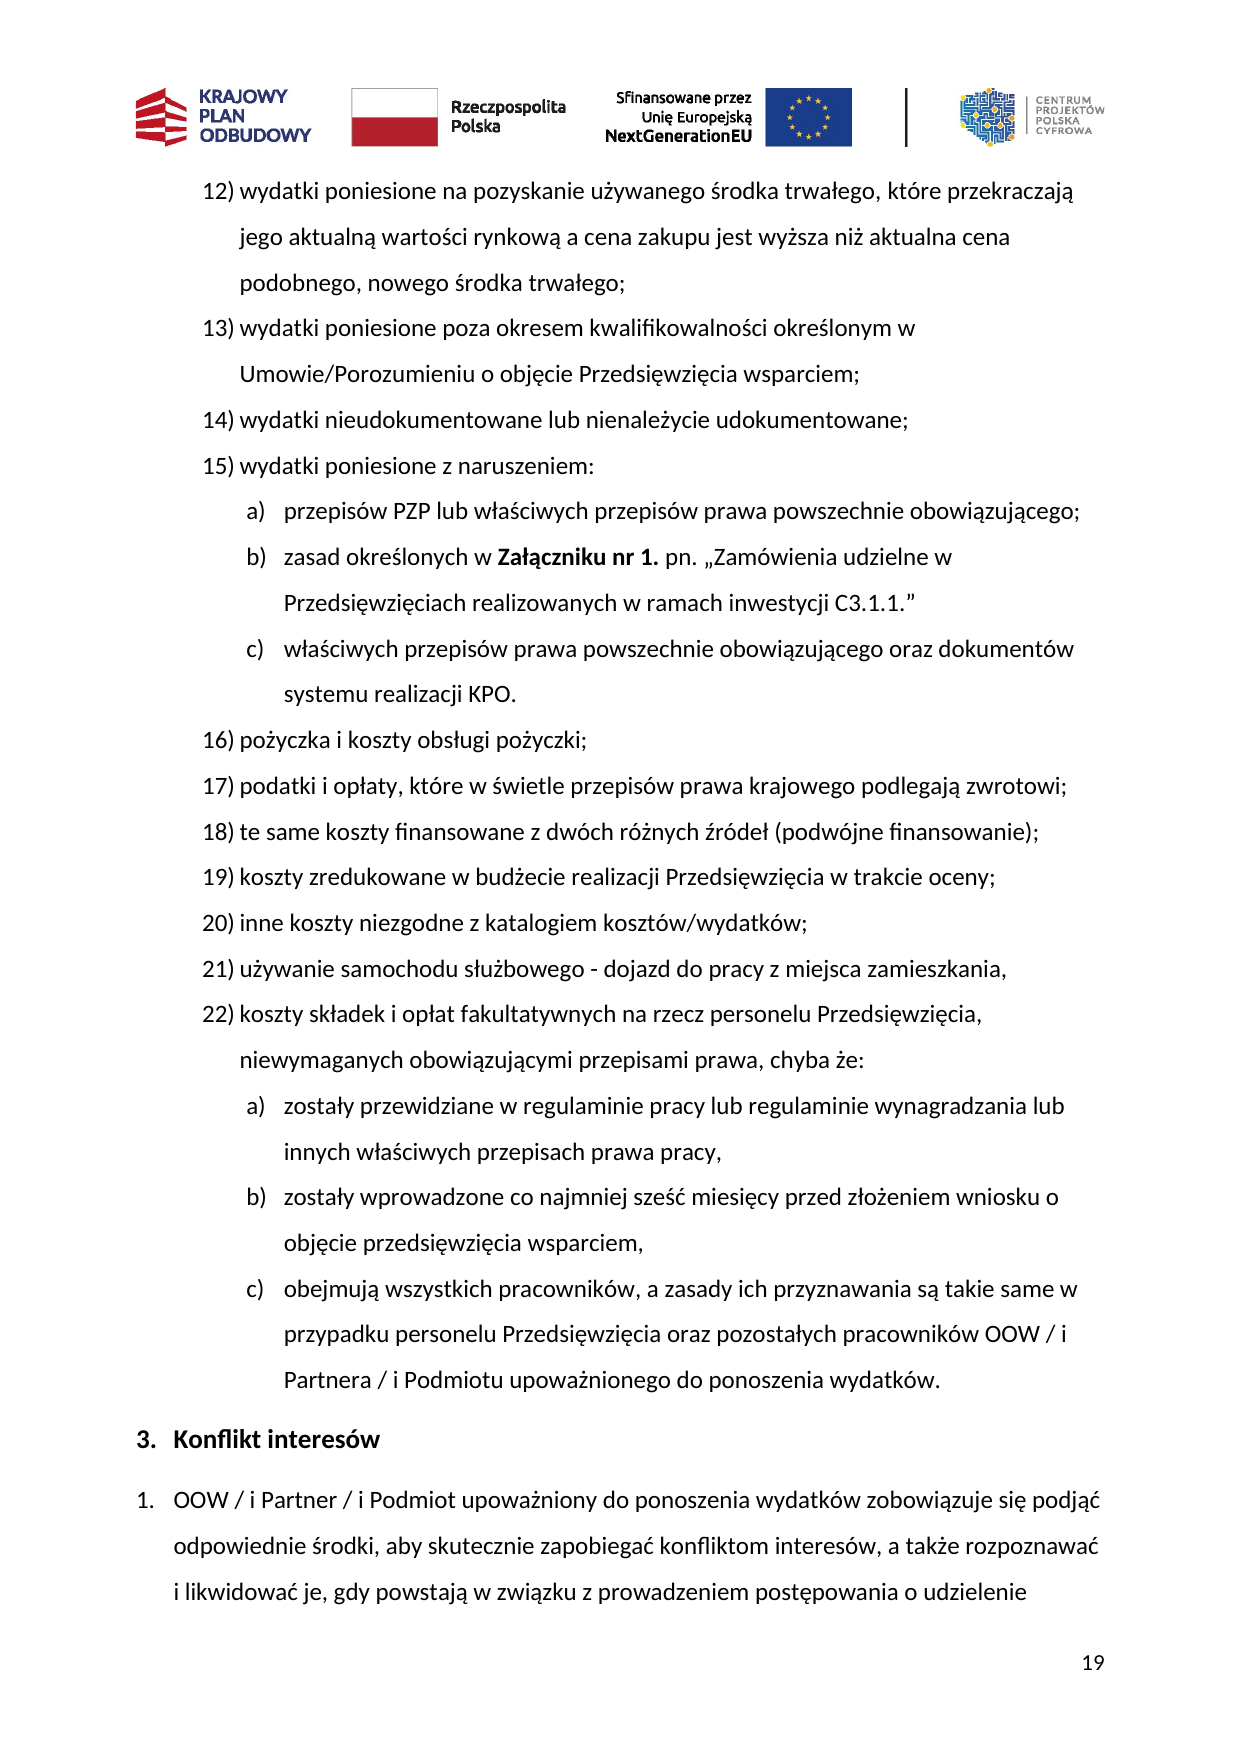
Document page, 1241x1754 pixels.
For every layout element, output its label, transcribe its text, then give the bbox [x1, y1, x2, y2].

subtitle Konflikt interesów [136, 1423, 1104, 1456]
list inne koszty niezgodne z katalogiem kosztów/wydatków; [202, 907, 1104, 938]
list te same koszty finansowane z dwóch różnych źródeł (podwójne finansowanie); [202, 816, 1104, 846]
list koszty składek i opłat fakultatywnych na rzecz personelu Przedsięwzięcia, niewymaganych obowiązującymi przepisami prawa, chyba że: [202, 998, 1104, 1075]
list właściwych przepisów prawa powszechnie obowiązującego oraz dokumentów systemu realizacji KPO. [246, 633, 1104, 709]
list zasad określonych w Załączniku nr 1. pn. „Zamówienia udzielne w Przedsięwzięciach realizowanych w ramach inwestycji C3.1.1.” [246, 541, 1104, 617]
list wydatki poniesione poza okresem kwalifikowalności określonym w Umowie/Porozumieniu o objęcie Przedsięwzięcia wsparciem; [202, 313, 1104, 389]
list wydatki poniesione z naruszeniem: [202, 450, 1104, 480]
list używanie samochodu służbowego - dojazd do pracy z miejsca zamieszkania, [202, 953, 1104, 983]
list wydatki poniesione na pozyskanie używanego środka trwałego, które przekraczają jego aktualną wartości rynkową a cena zakupu jest wyższa niż aktualna cena podobnego, nowego środka trwałego; [202, 175, 1104, 297]
list pożyczka i koszty obsługi pożyczki; [202, 724, 1104, 755]
list koszty zredukowane w budżecie realizacji Przedsięwzięcia w trakcie oceny; [202, 861, 1104, 892]
list obejmują wszystkich pracowników, a zasady ich przyznawania są takie same w przypadku personelu Przedsięwzięcia oraz pozostałych pracowników OOW / i Partnera / i Podmiotu upoważnionego do ponoszenia wydatków. [246, 1273, 1104, 1395]
list podatki i opłaty, które w świetle przepisów prawa krajowego podlegają zwrotowi; [202, 770, 1104, 800]
list zostały wprowadzone co najmniej sześć miesięcy przed złożeniem wniosku o objęcie przedsięwzięcia wsparciem, [246, 1181, 1104, 1258]
list przepisów PZP lub właściwych przepisów prawa powszechnie obowiązującego; [246, 496, 1104, 526]
list zostały przewidziane w regulaminie pracy lub regulaminie wynagradzania lub innych właściwych przepisach prawa pracy, [246, 1090, 1104, 1166]
picture [135, 88, 1105, 147]
list wydatki nieudokumentowane lub nienależycie udokumentowane; [202, 404, 1104, 434]
